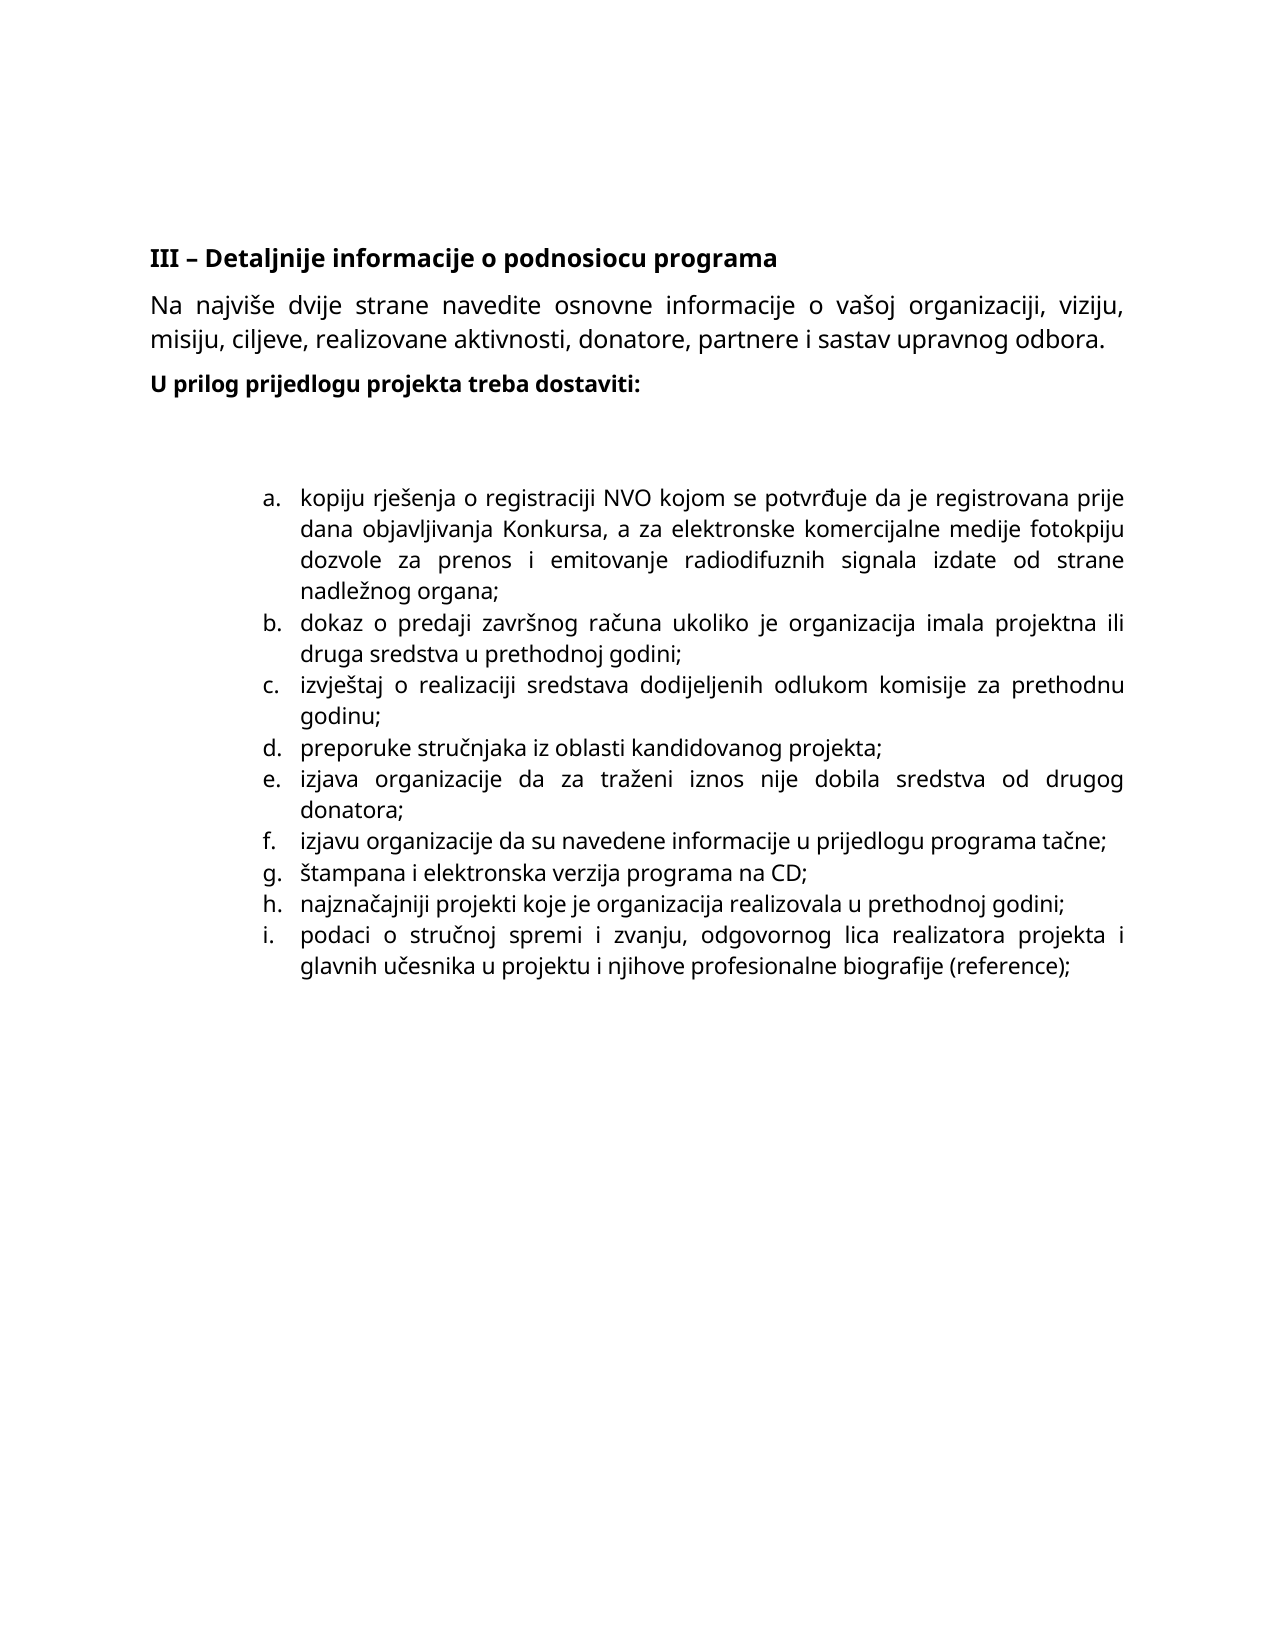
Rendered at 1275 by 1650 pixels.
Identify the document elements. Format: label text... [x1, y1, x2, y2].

text U prilog prijedlogu projekta treba dostaviti: [150, 368, 1125, 399]
list izvještaj o realizaciji sredstava dodijeljenih odlukom komisije za prethodnu godinu; [262, 669, 1125, 732]
list kopiju rješenja o registraciji NVO kojom se potvrđuje da je registrovana prije dana objavljivanja Konkursa, a za elektronske komercijalne medije fotokpiju dozvole za prenos i emitovanje radiodifuznih signala izdate od strane nadležnog organa; [262, 482, 1125, 607]
list najznačajniji projekti koje je organizacija realizovala u prethodnoj godini; [262, 888, 1125, 919]
text Na najviše dvije strane navedite osnovne informacije o vašoj organizaciji, viziju, misiju, ciljeve, realizovane aktivnosti, donatore, partnere i sastav upravnog odbora. [150, 287, 1125, 356]
list dokaz o predaji završnog računa ukoliko je organizacija imala projektna ili druga sredstva u prethodnoj godini; [262, 607, 1125, 669]
list štampana i elektronska verzija programa na CD; [262, 857, 1125, 888]
list izjavu organizacije da su navedene informacije u prijedlogu programa tačne; [262, 825, 1125, 857]
list podaci o stručnoj spremi i zvanju, odgovornog lica realizatora projekta i glavnih učesnika u projektu i njihove profesionalne biografije (reference); [262, 919, 1125, 982]
list preporuke stručnjaka iz oblasti kandidovanog projekta; [262, 732, 1125, 763]
subtitle III – Detaljnije informacije o podnosiocu programa [150, 241, 1125, 275]
list izjava organizacije da za traženi iznos nije dobila sredstva od drugog donatora; [262, 763, 1125, 825]
